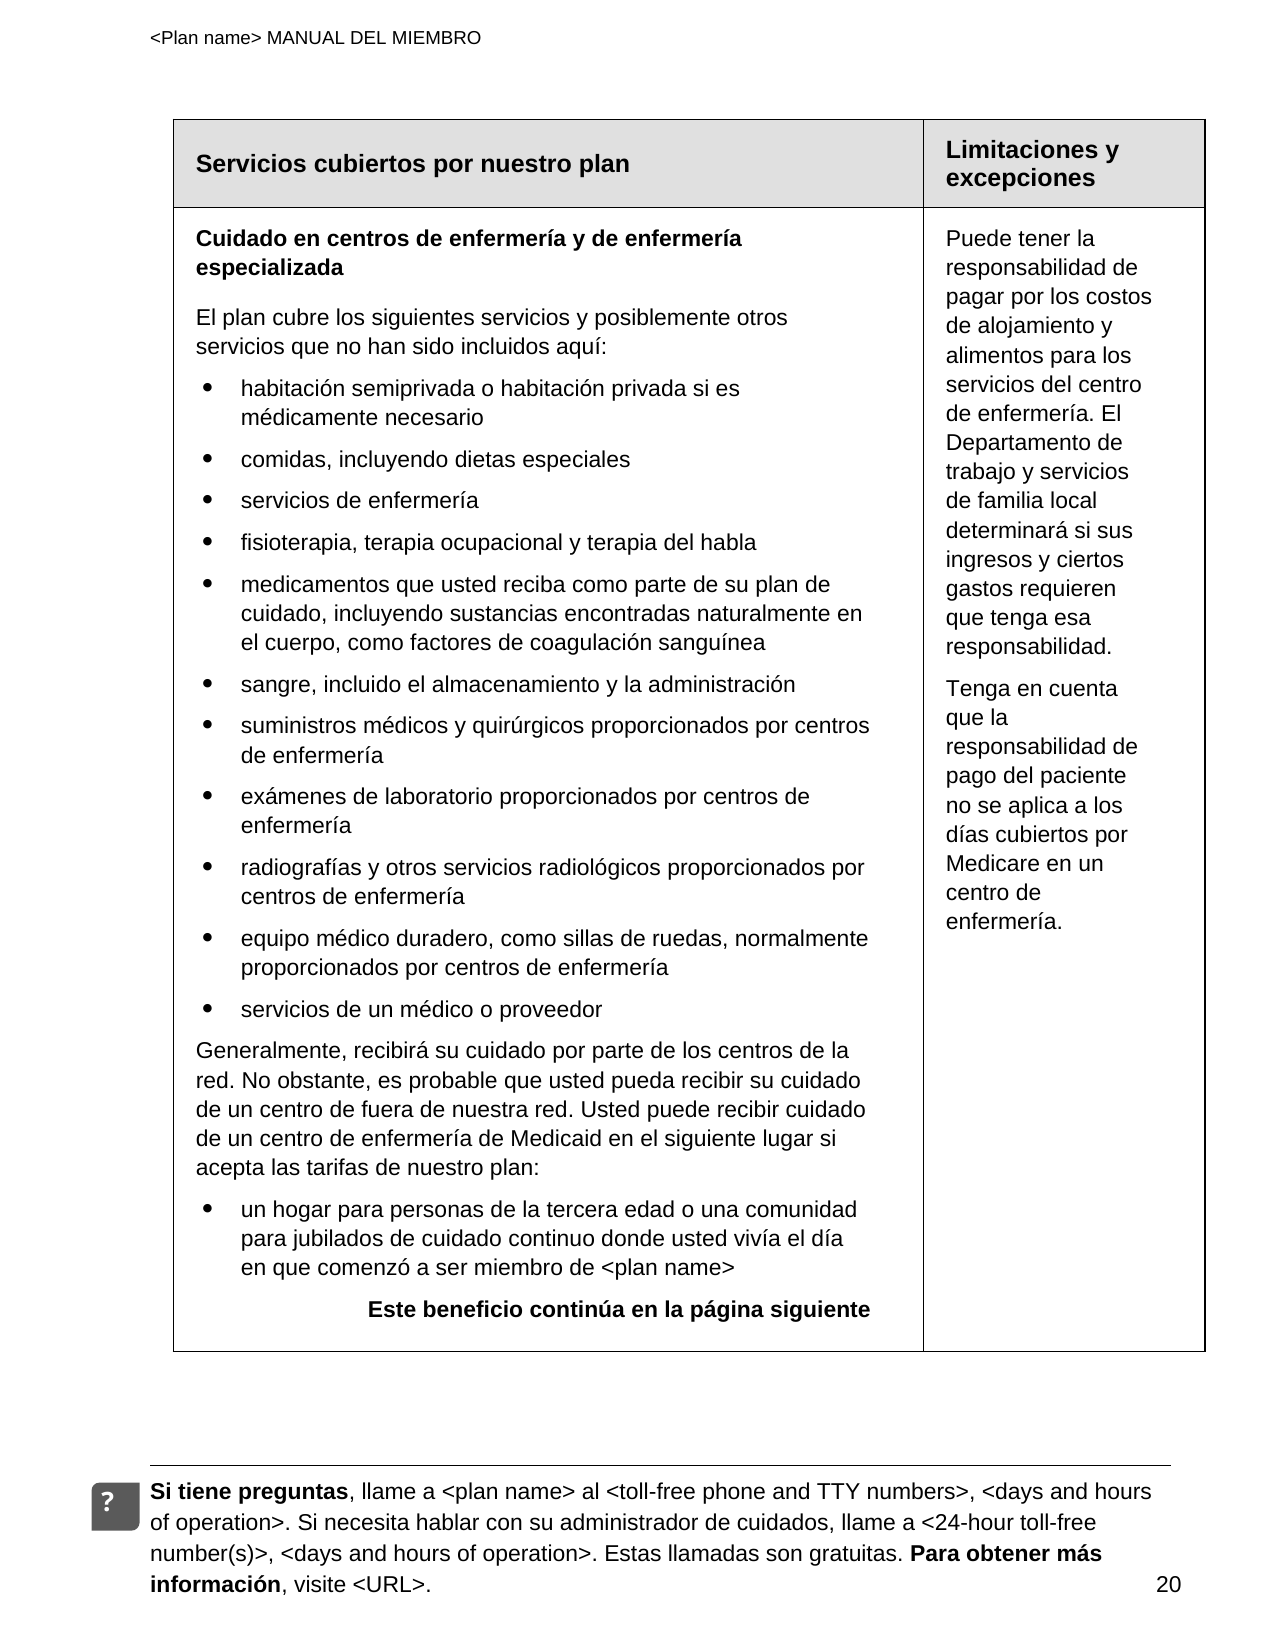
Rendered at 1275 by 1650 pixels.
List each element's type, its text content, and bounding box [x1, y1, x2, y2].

table_header Limitaciones y excepciones [924, 120, 1204, 207]
table_cell Cuidado en centros de enfermería y de enfermería especializada El plan cubre los siguientes servicios y posiblemente otros servicios que no han sido incluidos aquí: habitación semiprivada o habitación privada si es médicamente necesario comidas, incluyendo dietas especiales servicios de enfermería fisioterapia, terapia ocupacional y terapia del habla medicamentos que usted reciba como parte de su plan de cuidado, incluyendo sustancias encontradas naturalmente en el cuerpo, como factores de coagulación sanguínea sangre, incluido el almacenamiento y la administración suministros médicos y quirúrgicos proporcionados por centros de enfermería exámenes de laboratorio proporcionados por centros de enfermería radiografías y otros servicios radiológicos proporcionados por centros de enfermería equipo médico duradero, como sillas de ruedas, normalmente proporcionados por centros de enfermería servicios de un médico o proveedor Generalmente, recibirá su cuidado por parte de los centros de la red. No obstante, es probable que usted pueda recibir su cuidado de un centro de fuera de nuestra red. Usted puede recibir cuidado de un centro de enfermería de Medicaid en el siguiente lugar si acepta las tarifas de nuestro plan: un hogar para personas de la tercera edad o una comunidad para jubilados de cuidado continuo donde usted vivía el día en que comenzó a ser miembro de <plan name> Este beneficio continúa en la página siguiente [174, 208, 923, 1351]
table_cell Puede tener la responsabilidad de pagar por los costos de alojamiento y alimentos para los servicios del centro de enfermería. El Departamento de trabajo y servicios de familia local determinará si sus ingresos y ciertos gastos requieren que tenga esa responsabilidad. Tenga en cuenta que la responsabilidad de pago del paciente no se aplica a los días cubiertos por Medicare en un centro de enfermería. [924, 208, 1204, 1351]
table_header Servicios cubiertos por nuestro plan [174, 120, 923, 207]
